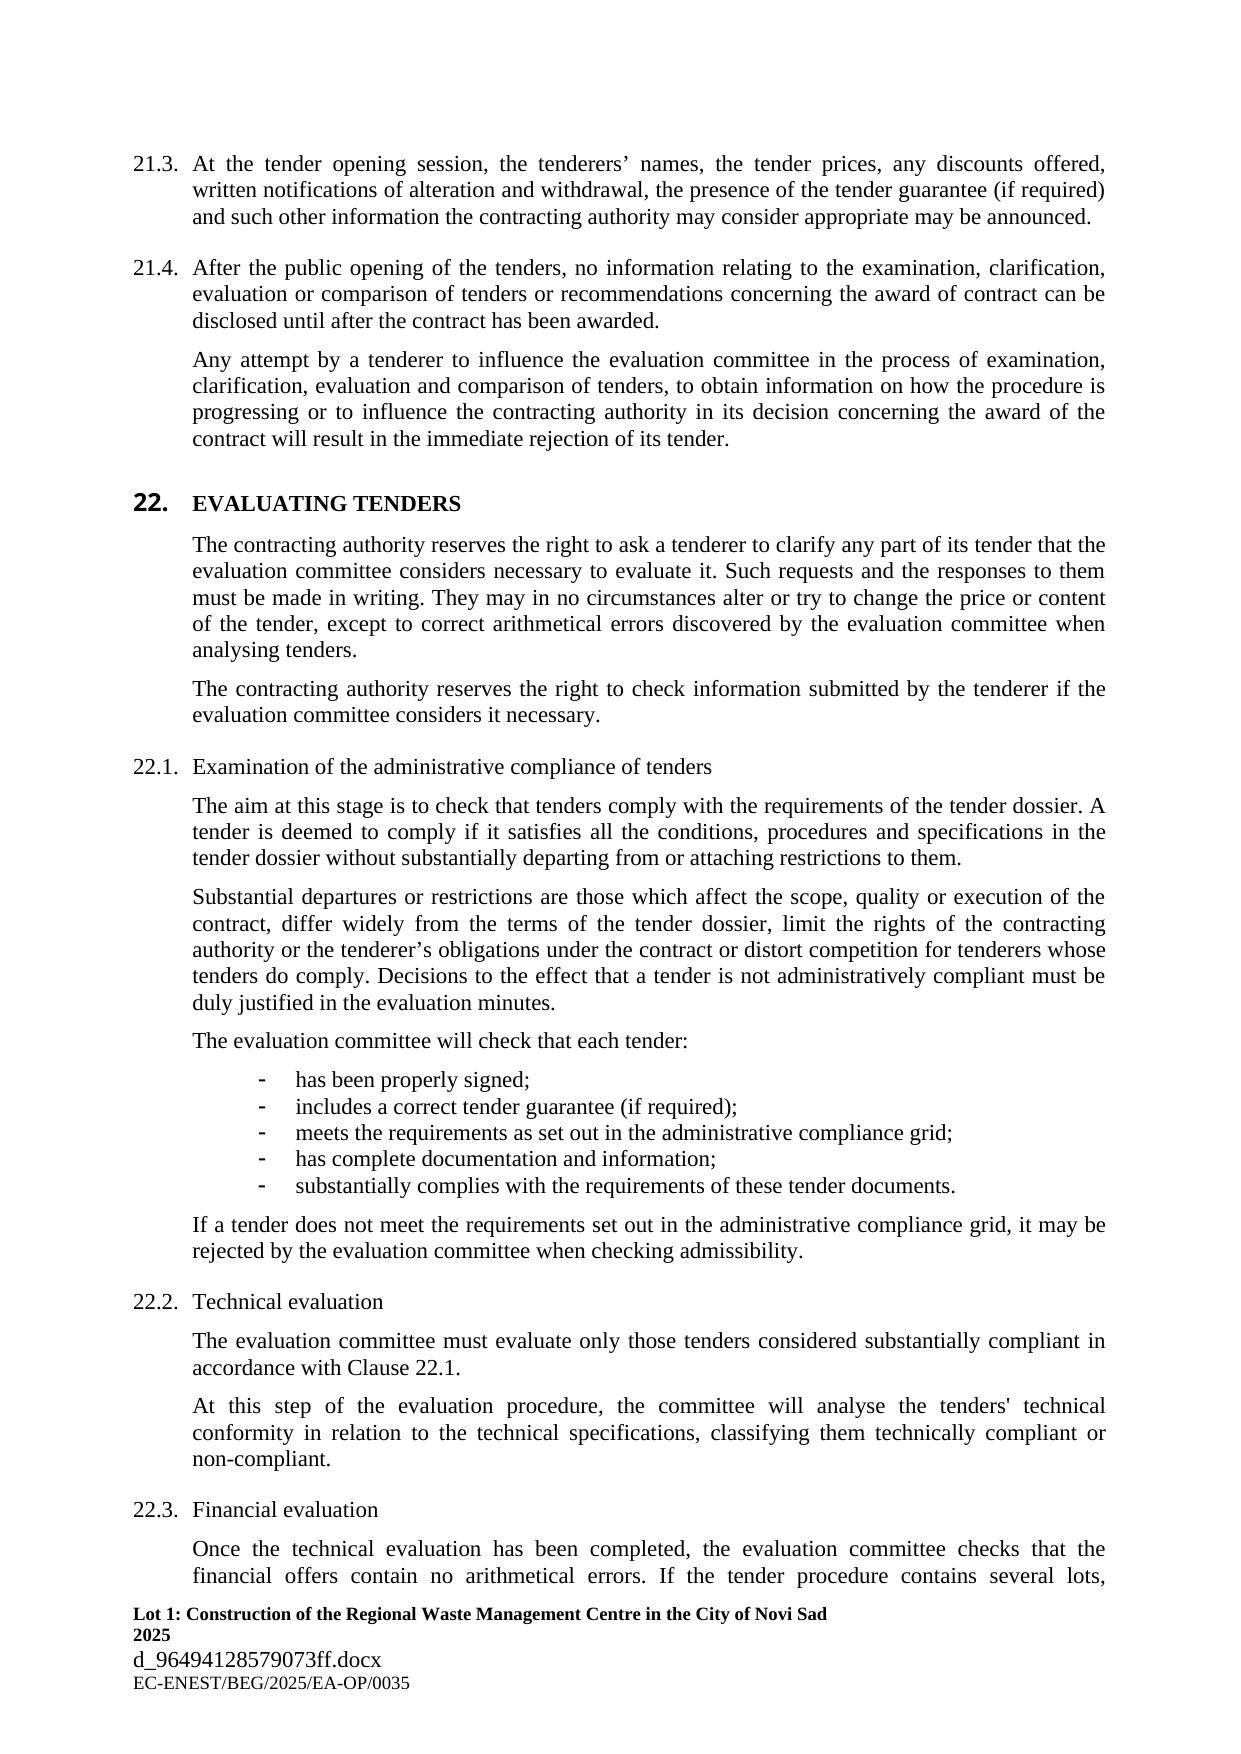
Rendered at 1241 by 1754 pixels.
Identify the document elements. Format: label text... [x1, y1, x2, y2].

subtitle After the public opening of the tenders, no information relating to the examination, clarification, evaluation or comparison of tenders or recommendations concerning the award of contract can be disclosed until after the contract has been awarded. [133, 254, 1107, 333]
text The contracting authority reserves the right to check information submitted by the tenderer if the evaluation committee considers it necessary. [192, 675, 1107, 728]
subtitle Financial evaluation [133, 1497, 1107, 1523]
list includes a correct tender guarantee (if required); [258, 1093, 1107, 1119]
list has complete documentation and information; [258, 1146, 1107, 1172]
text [192, 1535, 1107, 1588]
subtitle Technical evaluation [133, 1288, 1107, 1315]
subtitle At the tender opening session, the tenderers’ names, the tender prices, any discounts offered, written notifications of alteration and withdrawal, the presence of the tender guarantee (if required) and such other information the contracting authority may consider appropriate may be announced. [133, 150, 1107, 229]
text The aim at this stage is to check that tenders comply with the requirements of the tender dossier. A tender is deemed to comply if it satisfies all the conditions, procedures and specifications in the tender dossier without substantially departing from or attaching restrictions to them. [192, 792, 1107, 871]
list meets the requirements as set out in the administrative compliance grid; [258, 1119, 1107, 1146]
text Any attempt by a tenderer to influence the evaluation committee in the process of examination, clarification, evaluation and comparison of tenders, to obtain information on how the procedure is progressing or to influence the contracting authority in its decision concerning the award of the contract will result in the immediate rejection of its tender. [192, 346, 1107, 451]
text At this step of the evaluation procedure, the committee will analyse the tenders' technical conformity in relation to the technical specifications, classifying them technically compliant or non-compliant. [192, 1392, 1107, 1472]
text The evaluation committee must evaluate only those tenders considered substantially compliant in accordance with Clause 22.1. [192, 1327, 1107, 1380]
text If a tender does not meet the requirements set out in the administrative compliance grid, it may be rejected by the evaluation committee when checking admissibility. [192, 1211, 1107, 1263]
text The contracting authority reserves the right to ask a tenderer to clarify any part of its tender that the evaluation committee considers necessary to evaluate it. Such requests and the responses to them must be made in writing. They may in no circumstances alter or try to change the price or content of the tender, except to correct arithmetical errors discovered by the evaluation committee when analysing tenders. [192, 531, 1107, 663]
list substantially complies with the requirements of these tender documents. [258, 1172, 1107, 1198]
list has been properly signed; [258, 1066, 1107, 1093]
subtitle Examination of the administrative compliance of tenders [133, 753, 1107, 779]
text The evaluation committee will check that each tender: [192, 1028, 1107, 1054]
text Substantial departures or restrictions are those which affect the scope, quality or execution of the contract, differ widely from the terms of the tender dossier, limit the rights of the contracting authority or the tenderer’s obligations under the contract or distort competition for tenderers whose tenders do comply. Decisions to the effect that a tender is not administratively compliant must be duly justified in the evaluation minutes. [192, 883, 1107, 1015]
subtitle EVALUATING TENDERS [133, 484, 1107, 518]
